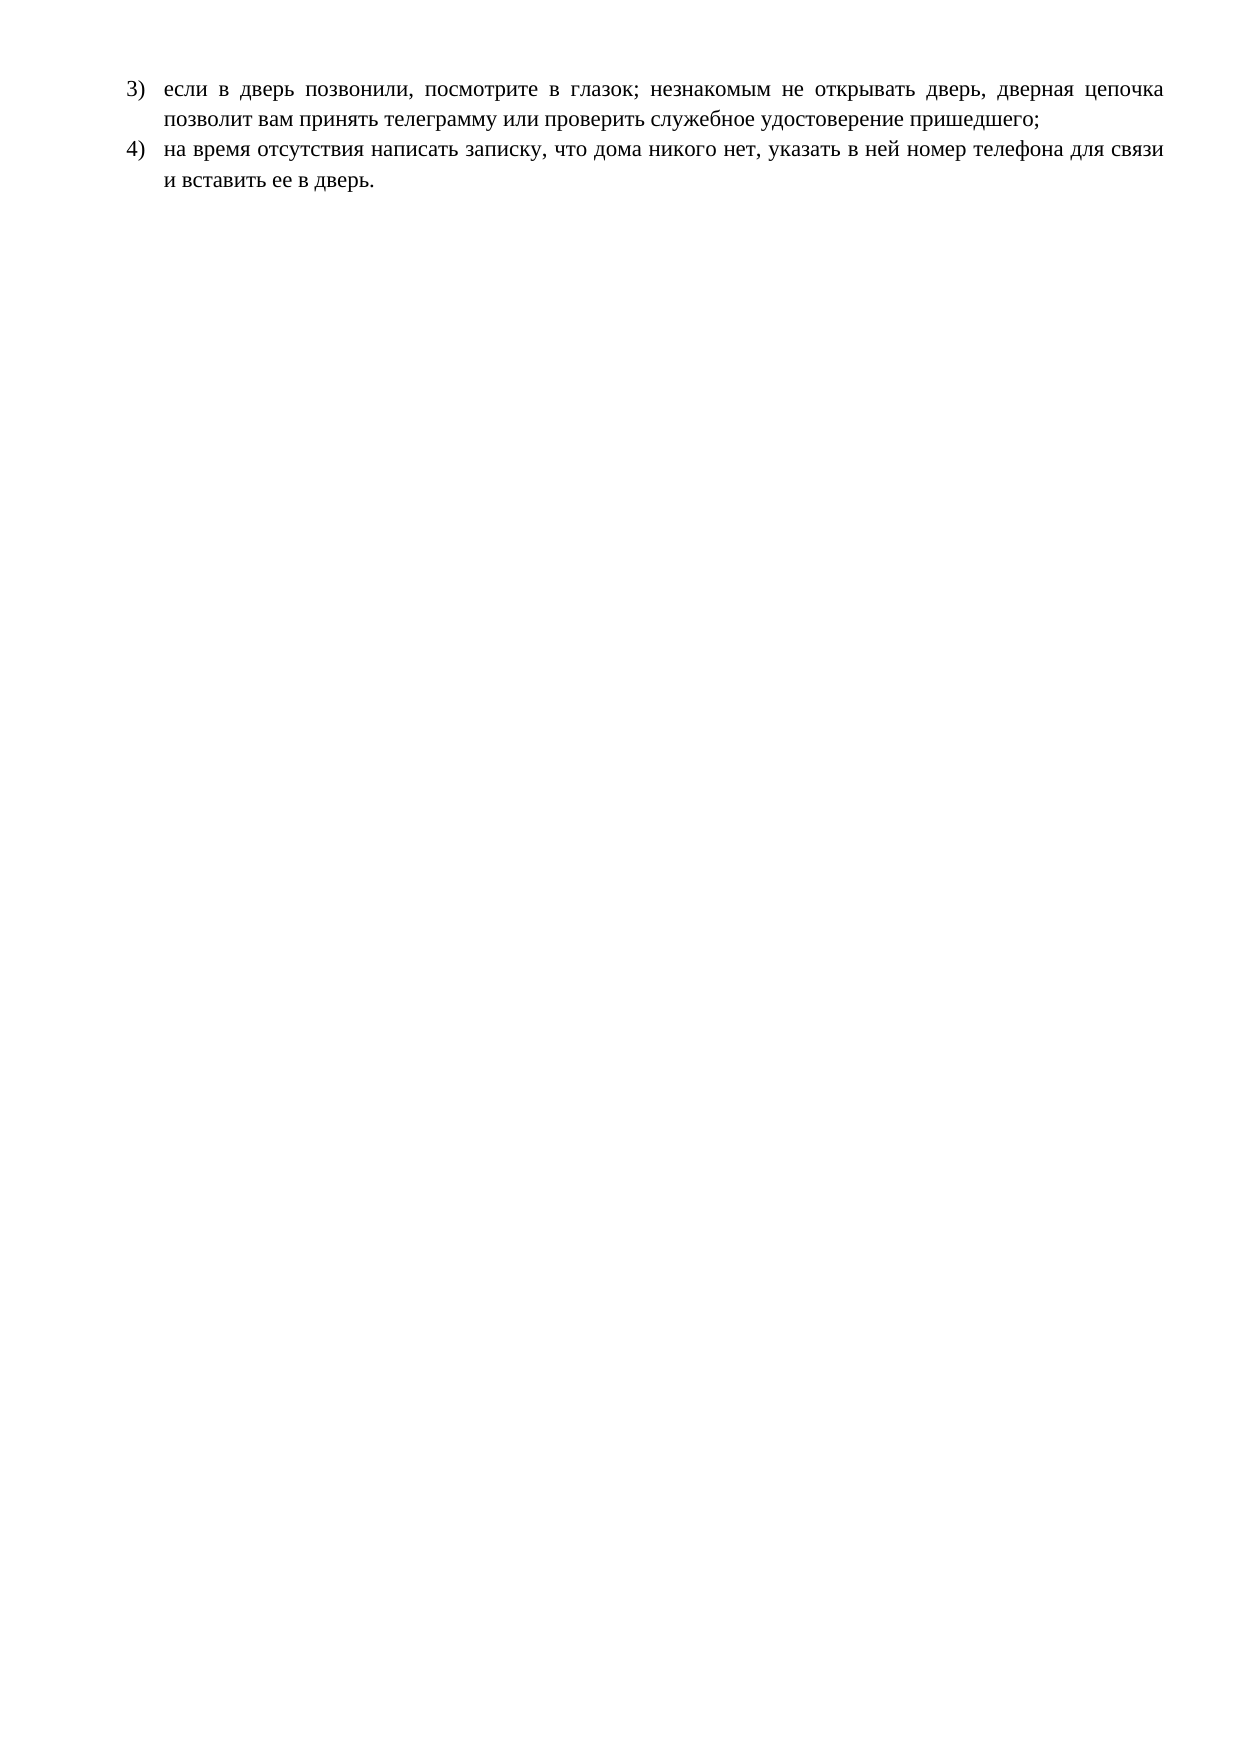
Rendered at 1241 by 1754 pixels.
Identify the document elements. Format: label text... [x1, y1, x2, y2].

list на время отсутствия написать записку, что дома никого нет, указать в ней номер телефона для связи и вставить ее в дверь. [126, 135, 1165, 192]
list если в дверь позвонили, посмотрите в глазок; незнакомым не открывать дверь, дверная цепочка позволит вам принять телеграмму или проверить служебное удостоверение пришедшего; [126, 75, 1165, 132]
